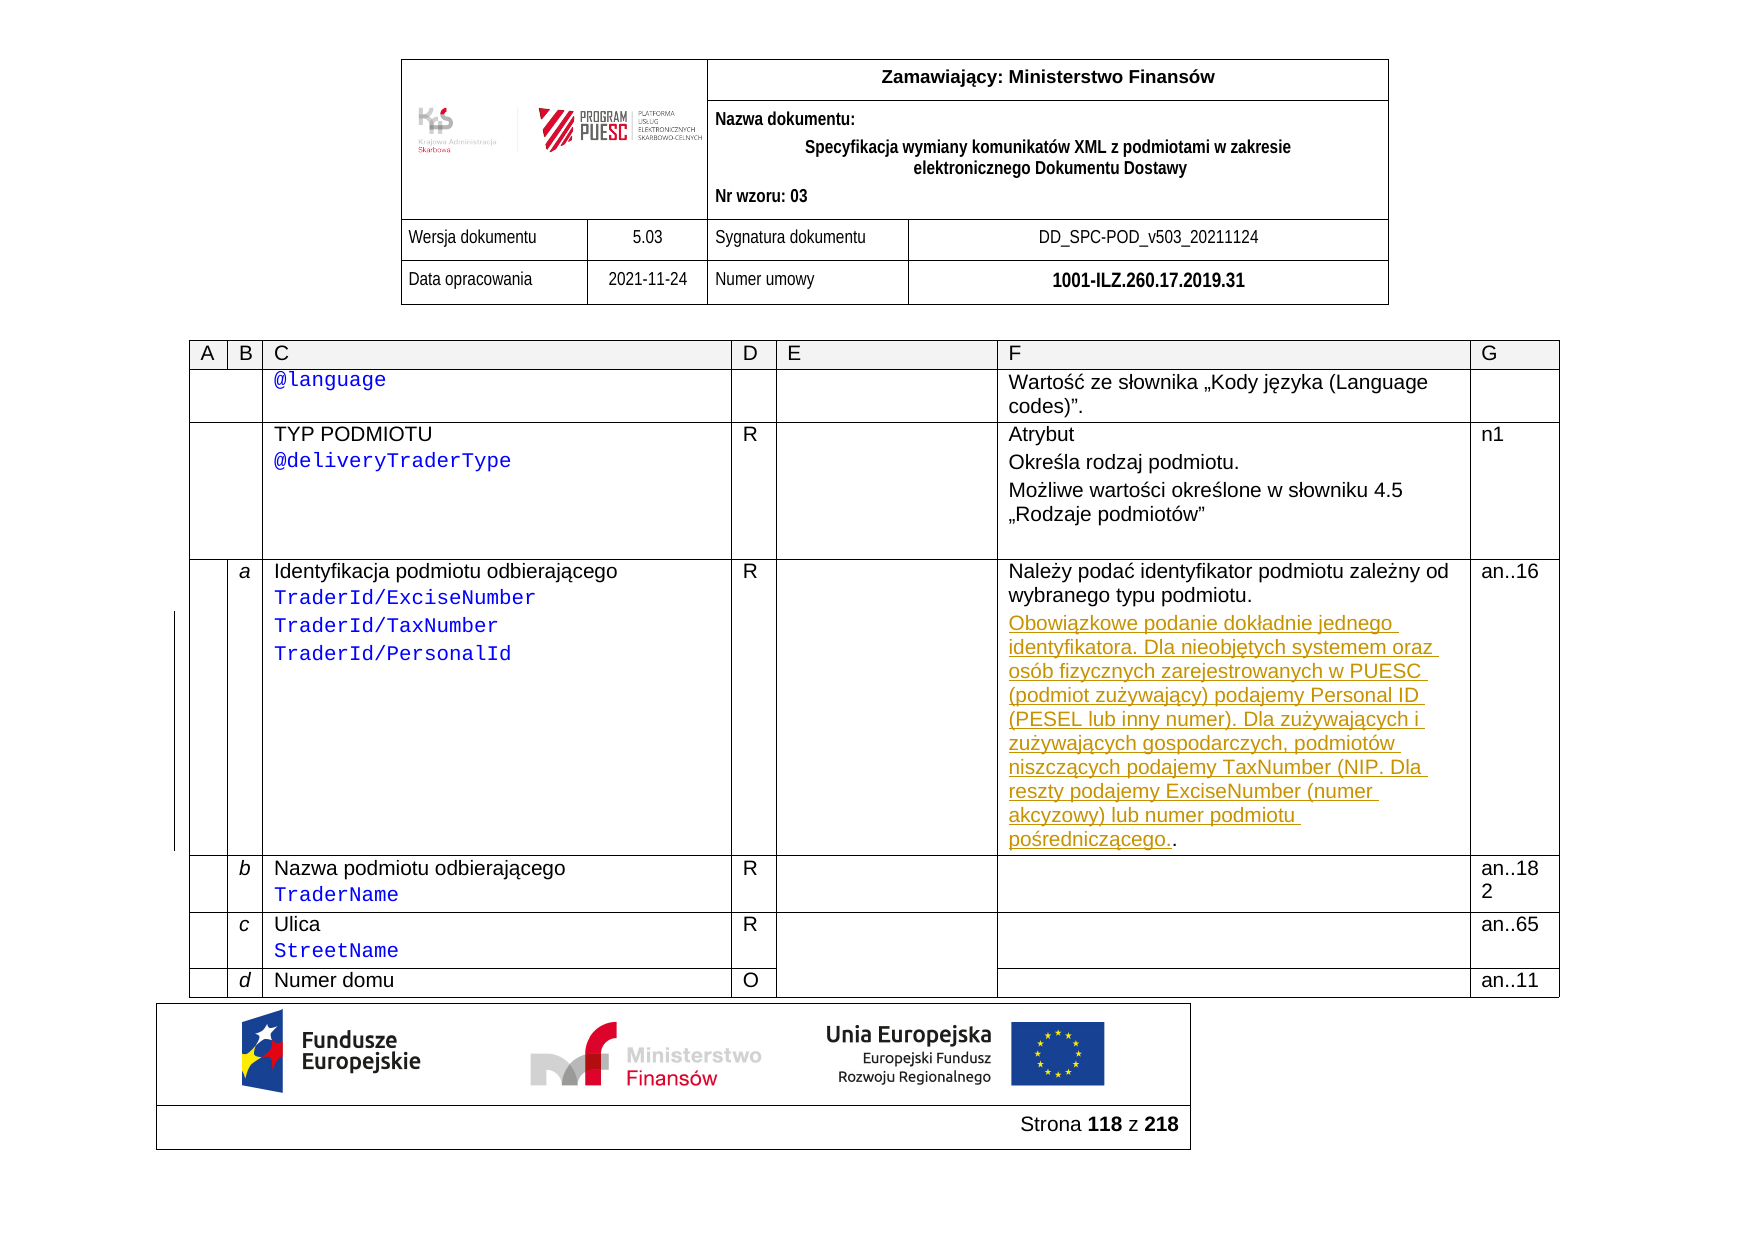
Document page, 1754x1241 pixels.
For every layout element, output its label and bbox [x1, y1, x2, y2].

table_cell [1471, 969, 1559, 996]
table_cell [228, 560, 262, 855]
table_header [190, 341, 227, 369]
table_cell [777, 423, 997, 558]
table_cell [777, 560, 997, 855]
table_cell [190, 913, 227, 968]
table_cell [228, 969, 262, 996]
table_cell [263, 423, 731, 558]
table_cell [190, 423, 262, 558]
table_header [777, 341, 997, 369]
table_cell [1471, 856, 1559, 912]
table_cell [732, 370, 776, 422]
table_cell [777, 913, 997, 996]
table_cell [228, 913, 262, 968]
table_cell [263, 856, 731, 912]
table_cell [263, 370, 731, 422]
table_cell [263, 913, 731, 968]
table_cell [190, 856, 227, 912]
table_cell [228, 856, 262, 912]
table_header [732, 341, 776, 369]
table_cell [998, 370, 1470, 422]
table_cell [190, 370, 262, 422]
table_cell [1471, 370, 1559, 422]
picture [408, 97, 702, 163]
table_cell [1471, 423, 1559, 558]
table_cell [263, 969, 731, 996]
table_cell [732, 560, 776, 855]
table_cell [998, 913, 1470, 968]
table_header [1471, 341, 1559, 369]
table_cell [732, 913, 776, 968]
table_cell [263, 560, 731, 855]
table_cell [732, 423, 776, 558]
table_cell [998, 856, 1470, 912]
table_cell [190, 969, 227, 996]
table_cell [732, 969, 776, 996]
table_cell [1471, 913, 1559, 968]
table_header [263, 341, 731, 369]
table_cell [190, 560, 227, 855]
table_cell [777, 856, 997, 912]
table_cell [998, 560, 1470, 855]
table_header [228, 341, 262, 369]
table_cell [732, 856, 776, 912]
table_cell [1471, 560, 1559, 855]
picture [242, 1009, 1105, 1093]
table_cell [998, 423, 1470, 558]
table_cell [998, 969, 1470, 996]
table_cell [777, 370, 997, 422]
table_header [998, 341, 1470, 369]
